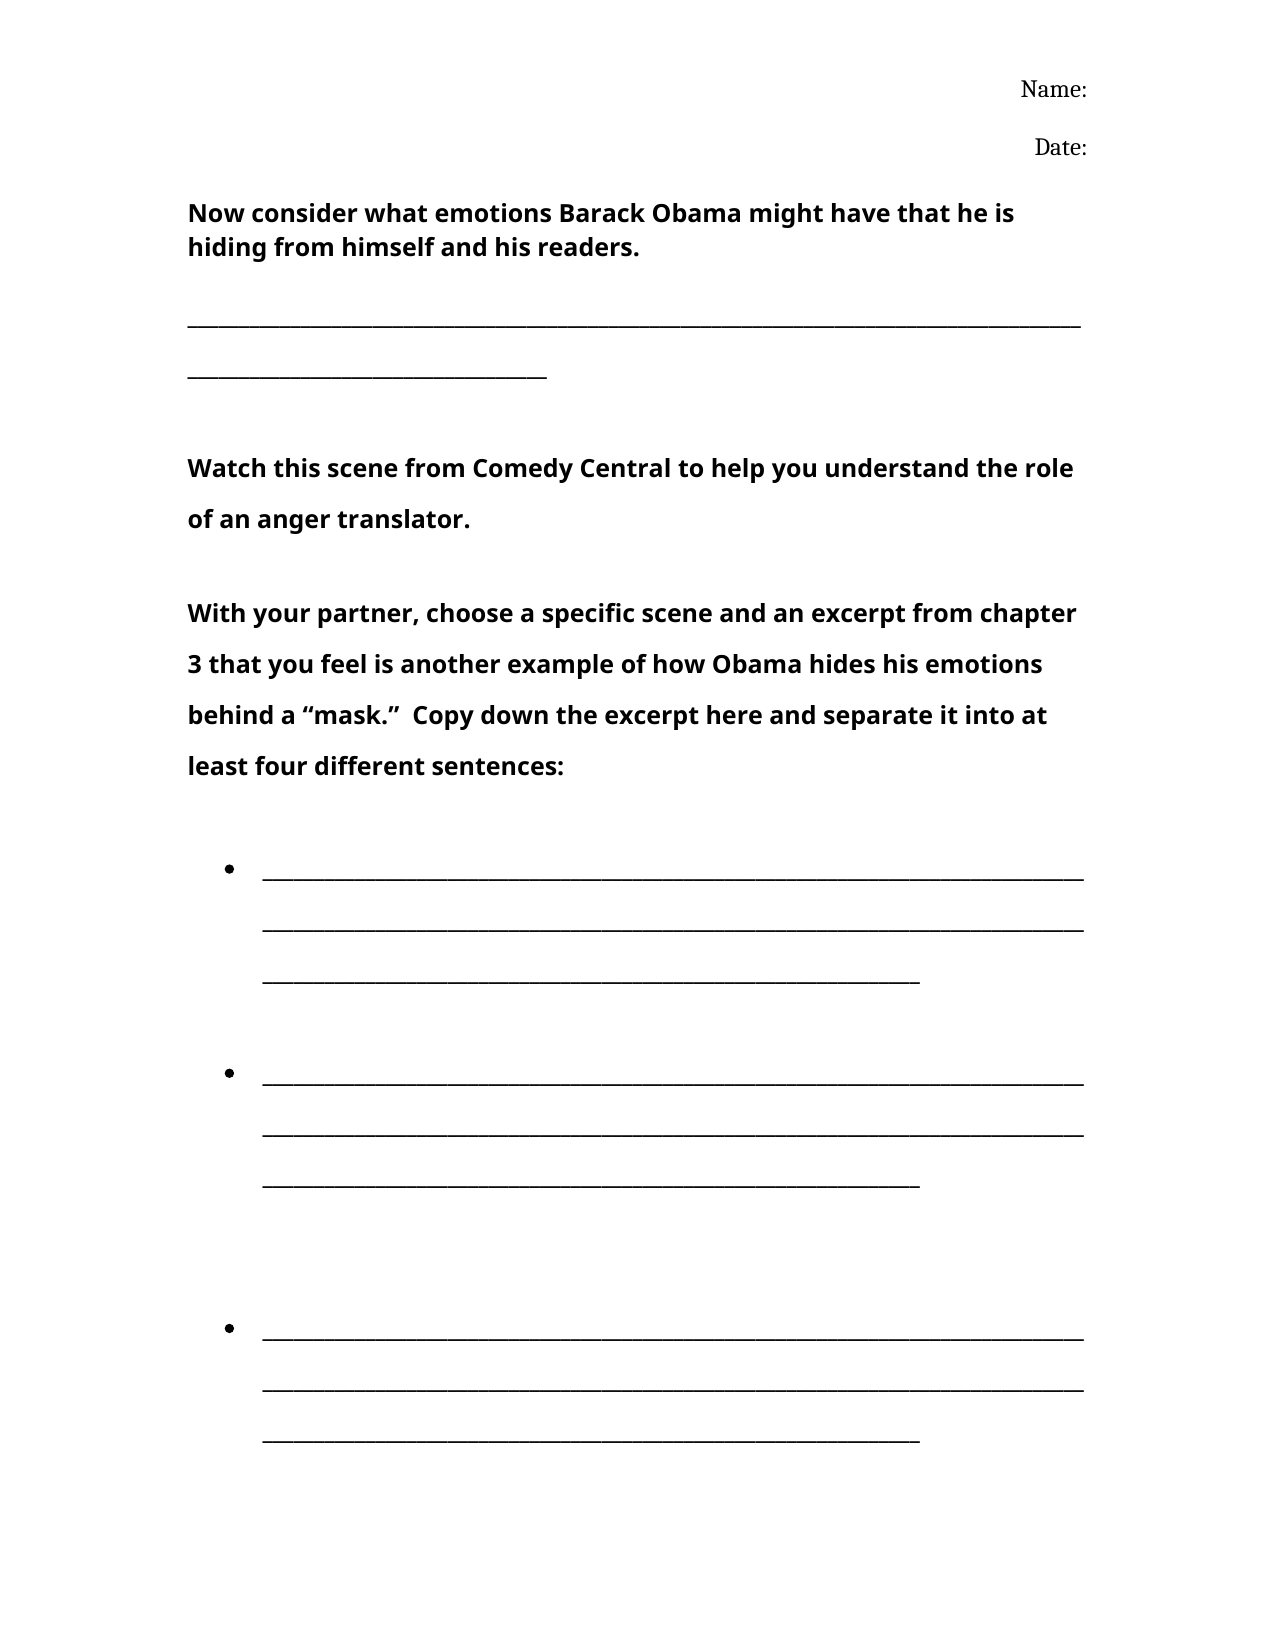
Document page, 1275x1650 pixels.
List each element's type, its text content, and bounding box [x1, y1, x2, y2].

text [187, 297, 1087, 383]
text Now consider what emotions Barack Obama might have that he is hiding from himself and his readers. [187, 195, 1087, 263]
text Watch this scene from Comedy Central to help you understand the role of an anger translator. [187, 451, 1087, 536]
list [225, 1310, 1087, 1447]
text With your partner, choose a specific scene and an excerpt from chapter 3 that you feel is another example of how Obama hides his emotions behind a “mask.” Copy down the excerpt here and separate it into at least four different sentences: [187, 596, 1087, 783]
